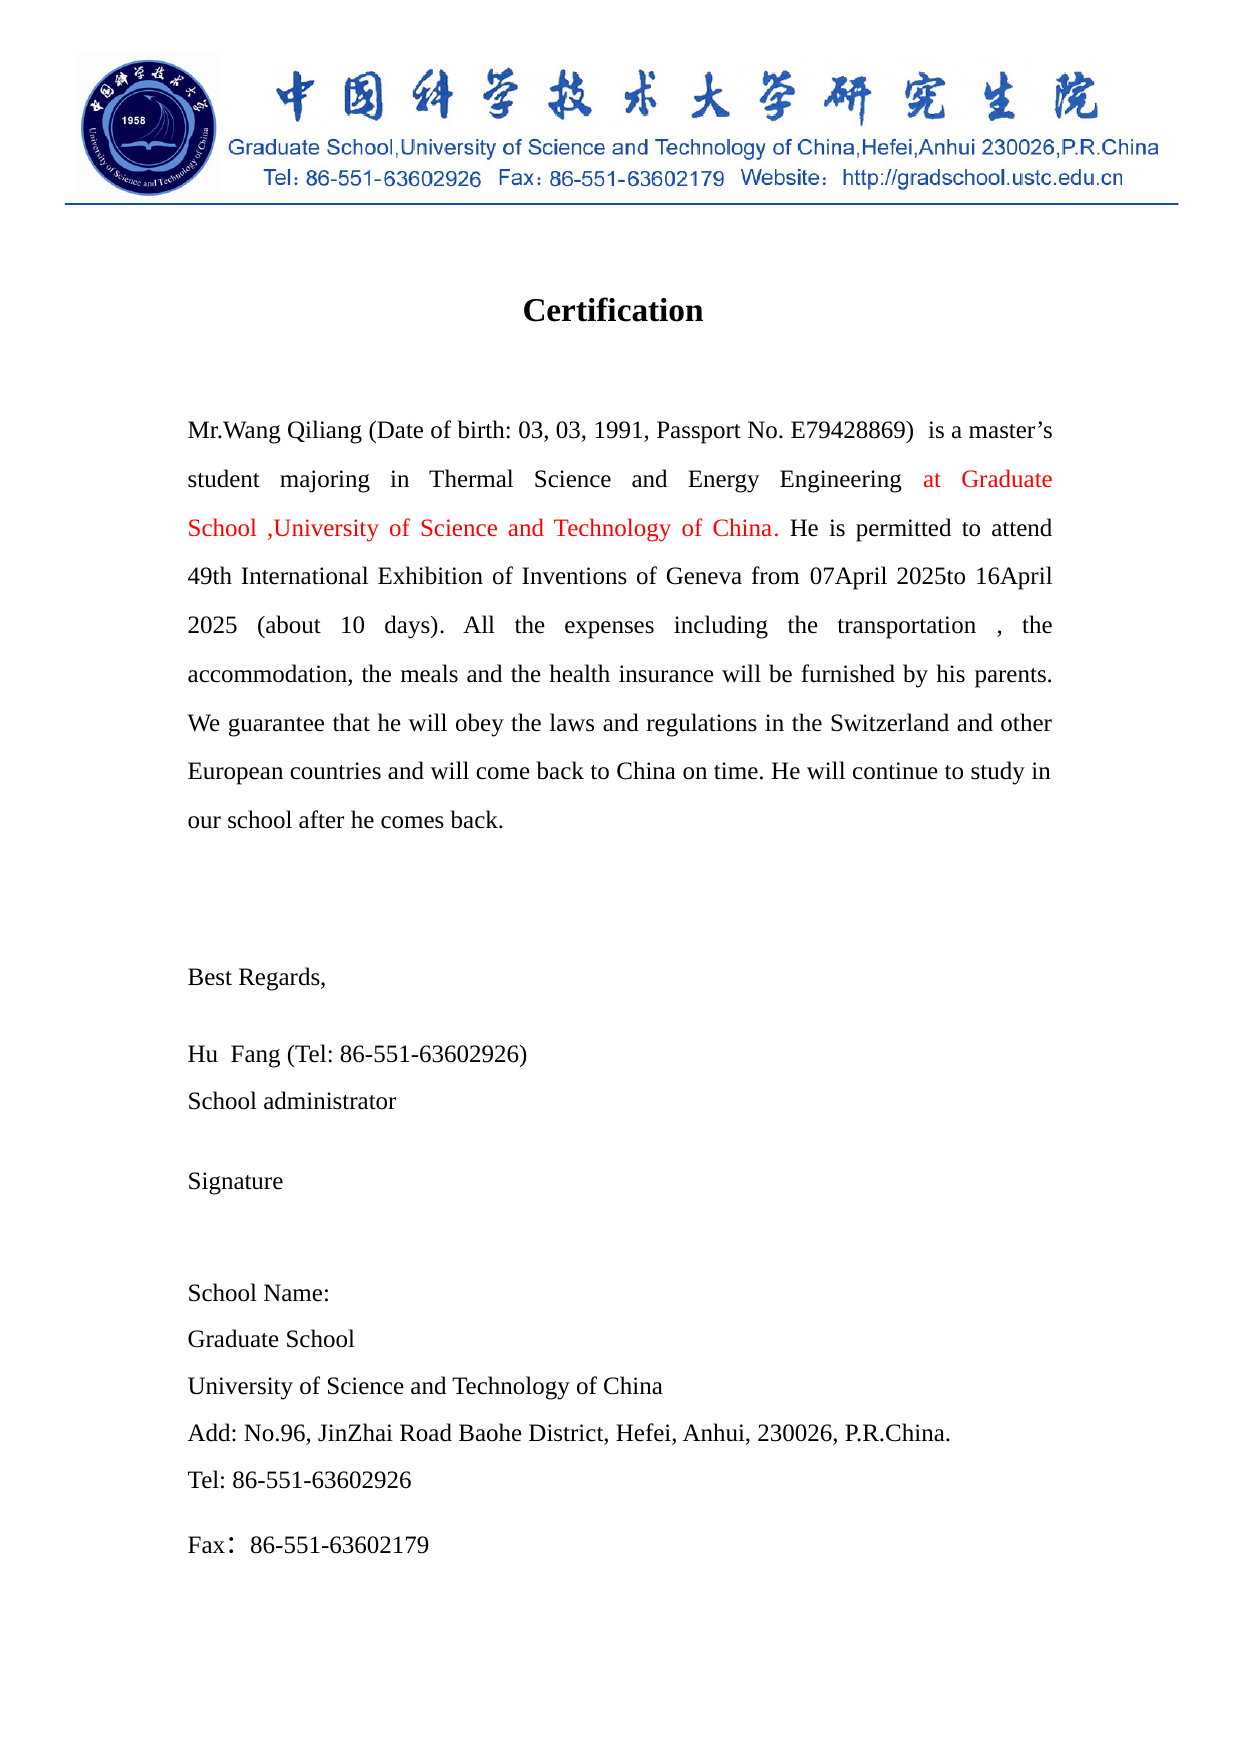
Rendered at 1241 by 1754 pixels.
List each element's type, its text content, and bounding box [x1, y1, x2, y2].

title Certification [187, 277, 1053, 342]
text Graduate School [187, 1323, 1053, 1355]
text School Name: [187, 1276, 1053, 1308]
text Hu Fang (Tel: 86-551-63602926) [187, 1038, 1053, 1070]
text Signature [187, 1164, 1053, 1196]
text Add: No.96, JinZhai Road Baohe District, Hefei, Anhui, 230026, P.R.China. [187, 1416, 1053, 1449]
picture [64, 47, 1179, 213]
text Mr.Wang Qiliang (Date of birth: 03, 03, 1991, Passport No. E79428869) is a master’s student majoring in Thermal Science and Energy Engineering at Graduate School ,University of Science and Technology of China. He is permitted to attend 49th International Exhibition of Inventions of Geneva from 07April 2025to 16April 2025 (about 10 days). All the expenses including the transportation , the accommodation, the meals and the health insurance will be furnished by his parents. We guarantee that he will obey the laws and regulations in the Switzerland and other European countries and will come back to China on time. He will continue to study in our school after he comes back. [187, 413, 1053, 836]
text Best Regards, [187, 962, 1053, 991]
text Tel: 86-551-63602926 [187, 1463, 1053, 1496]
text School administrator [187, 1084, 1053, 1117]
text University of Science and Technology of China [187, 1369, 1053, 1402]
text Fax：86-551-63602179 [187, 1510, 1053, 1575]
